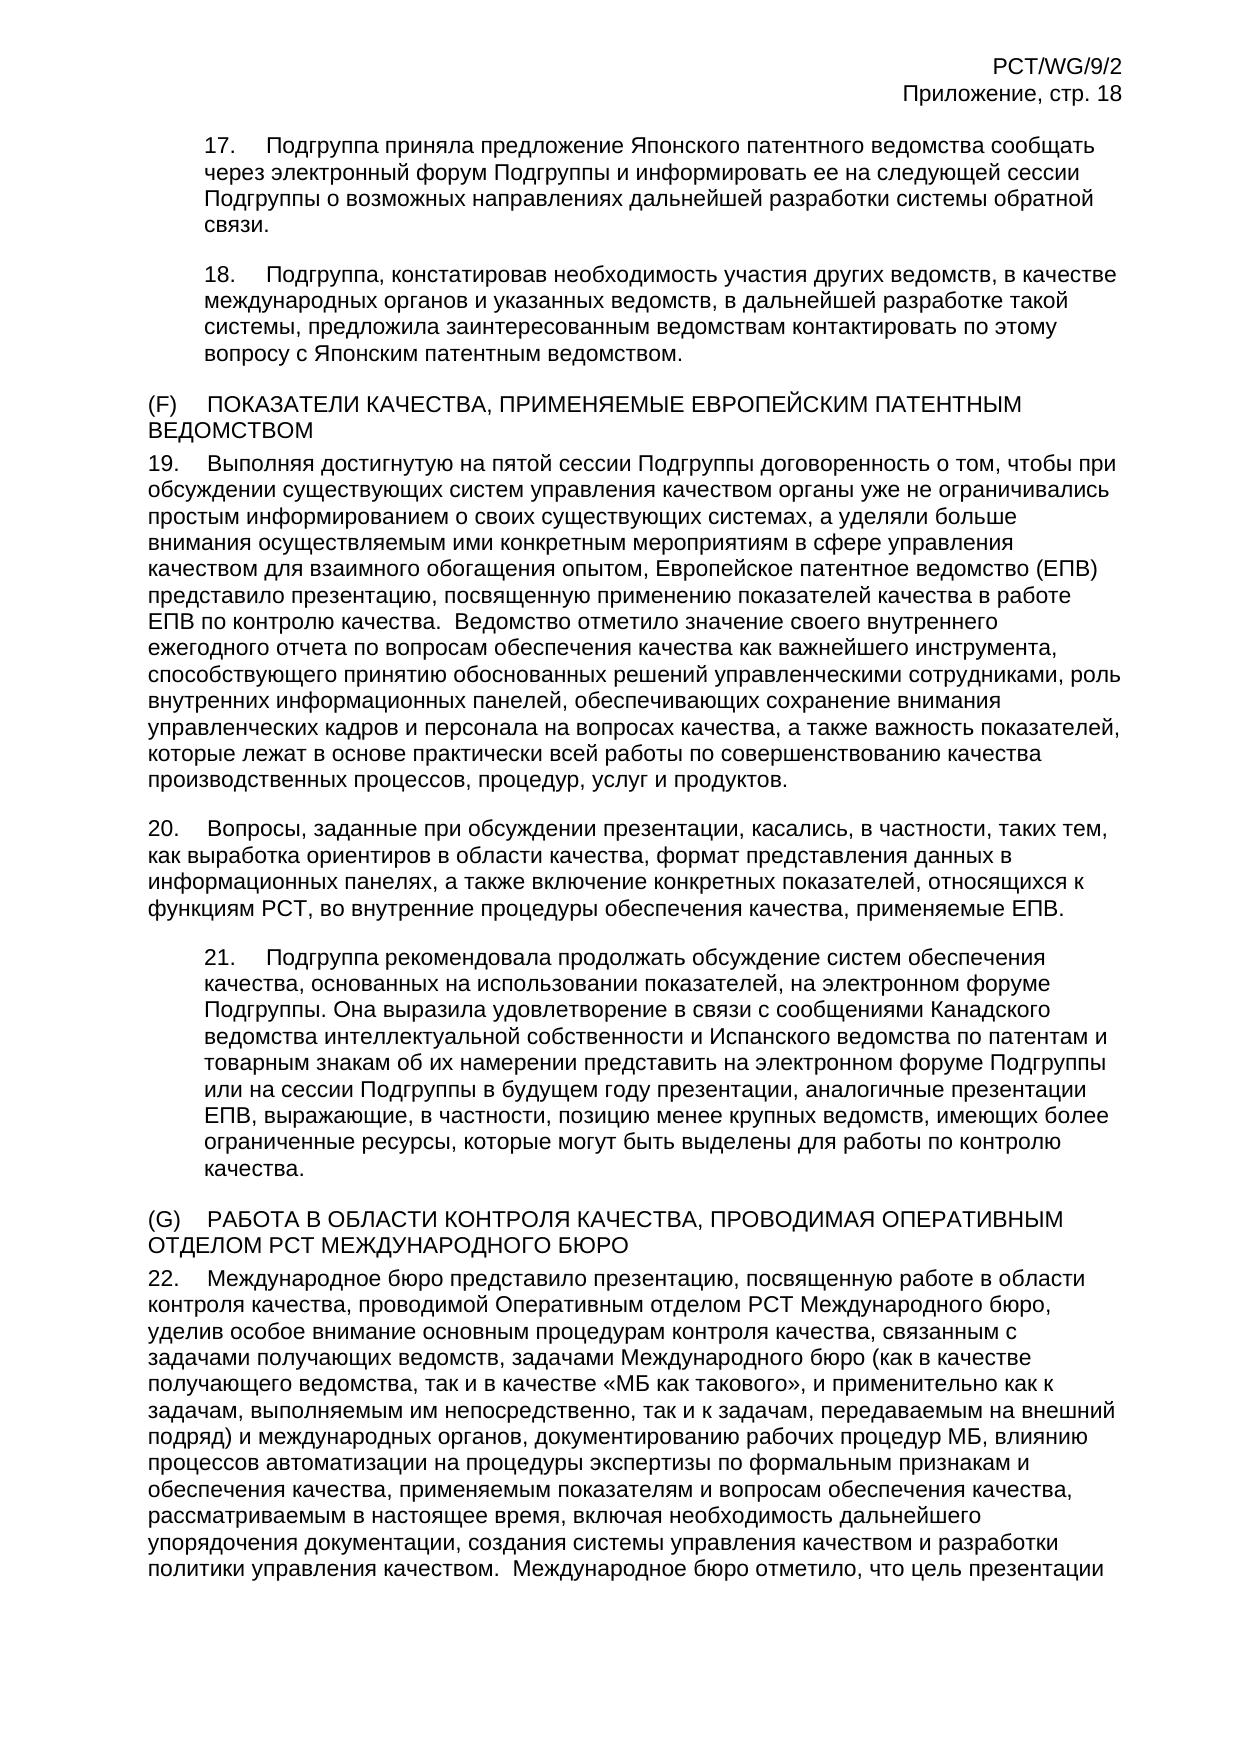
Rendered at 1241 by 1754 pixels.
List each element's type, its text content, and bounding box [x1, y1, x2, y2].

list Подгруппа рекомендовала продолжать обсуждение систем обеспечения качества, основанных на использовании показателей, на электронном форуме Подгруппы. Она выразила удовлетворение в связи с сообщениями Канадского ведомства интеллектуальной собственности и Испанского ведомства по патентам и товарным знакам об их намерении представить на электронном форуме Подгруппы или на сессии Подгруппы в будущем году презентации, аналогичные презентации ЕПВ, выражающие, в частности, позицию менее крупных ведомств, имеющих более ограниченные ресурсы, которые могут быть выделены для работы по контролю качества. [204, 944, 1122, 1181]
list Подгруппа, констатировав необходимость участия других ведомств, в качестве международных органов и указанных ведомств, в дальнейшей разработке такой системы, предложила заинтересованным ведомствам контактировать по этому вопросу с Японским патентным ведомством. [204, 261, 1122, 366]
list Вопросы, заданные при обсуждении презентации, касались, в частности, таких тем, как выработка ориентиров в области качества, формат представления данных в информационных панелях, а также включение конкретных показателей, относящихся к функциям PCT, во внутренние процедуры обеспечения качества, применяемые ЕПВ. [148, 815, 1122, 921]
list Подгруппа приняла предложение Японского патентного ведомства сообщать через электронный форум Подгруппы и информировать ее на следующей сессии Подгруппы о возможных направлениях дальнейшей разработки системы обратной связи. [204, 132, 1122, 238]
subtitle (f) Показатели качества, применяемые Европейским патентным ведомством [148, 391, 1122, 444]
subtitle (g) работа в области контроля качества, проводимая Оперативным отделом РСТ Международного бюро [148, 1206, 1122, 1259]
list Выполняя достигнутую на пятой сессии Подгруппы договоренность о том, чтобы при обсуждении существующих систем управления качеством органы уже не ограничивались простым информированием о своих существующих системах, а уделяли больше внимания осуществляемым ими конкретным мероприятиям в сфере управления качеством для взаимного обогащения опытом, Европейское патентное ведомство (ЕПВ) представило презентацию, посвященную применению показателей качества в работе ЕПВ по контролю качества. Ведомство отметило значение своего внутреннего ежегодного отчета по вопросам обеспечения качества как важнейшего инструмента, способствующего принятию обоснованных решений управленческими сотрудниками, роль внутренних информационных панелей, обеспечивающих сохранение внимания управленческих кадров и персонала на вопросах качества, а также важность показателей, которые лежат в основе практически всей работы по совершенствованию качества производственных процессов, процедур, услуг и продуктов. [148, 450, 1122, 792]
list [148, 1265, 1122, 1581]
